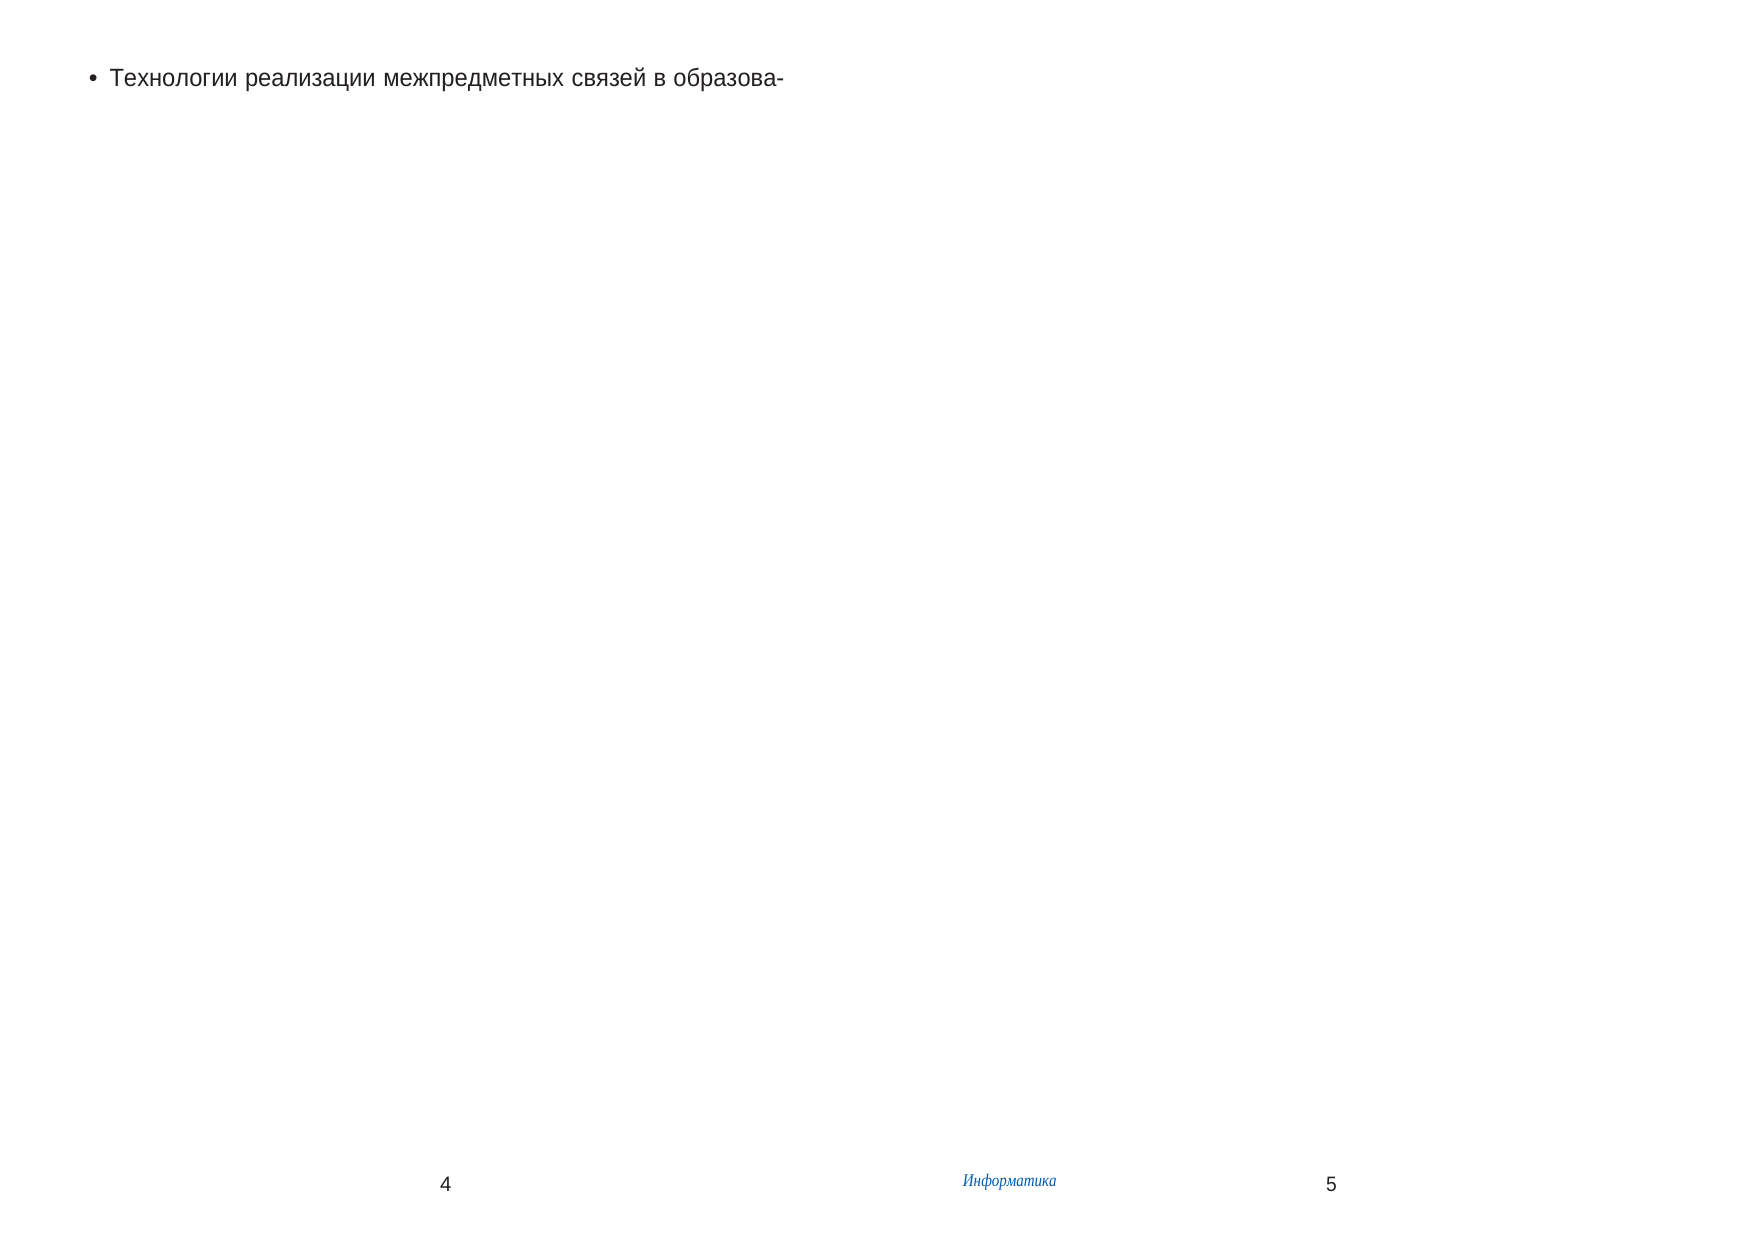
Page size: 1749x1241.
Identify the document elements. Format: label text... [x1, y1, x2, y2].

list Технологии реализации межпредметных связей в образова- [88, 62, 791, 91]
